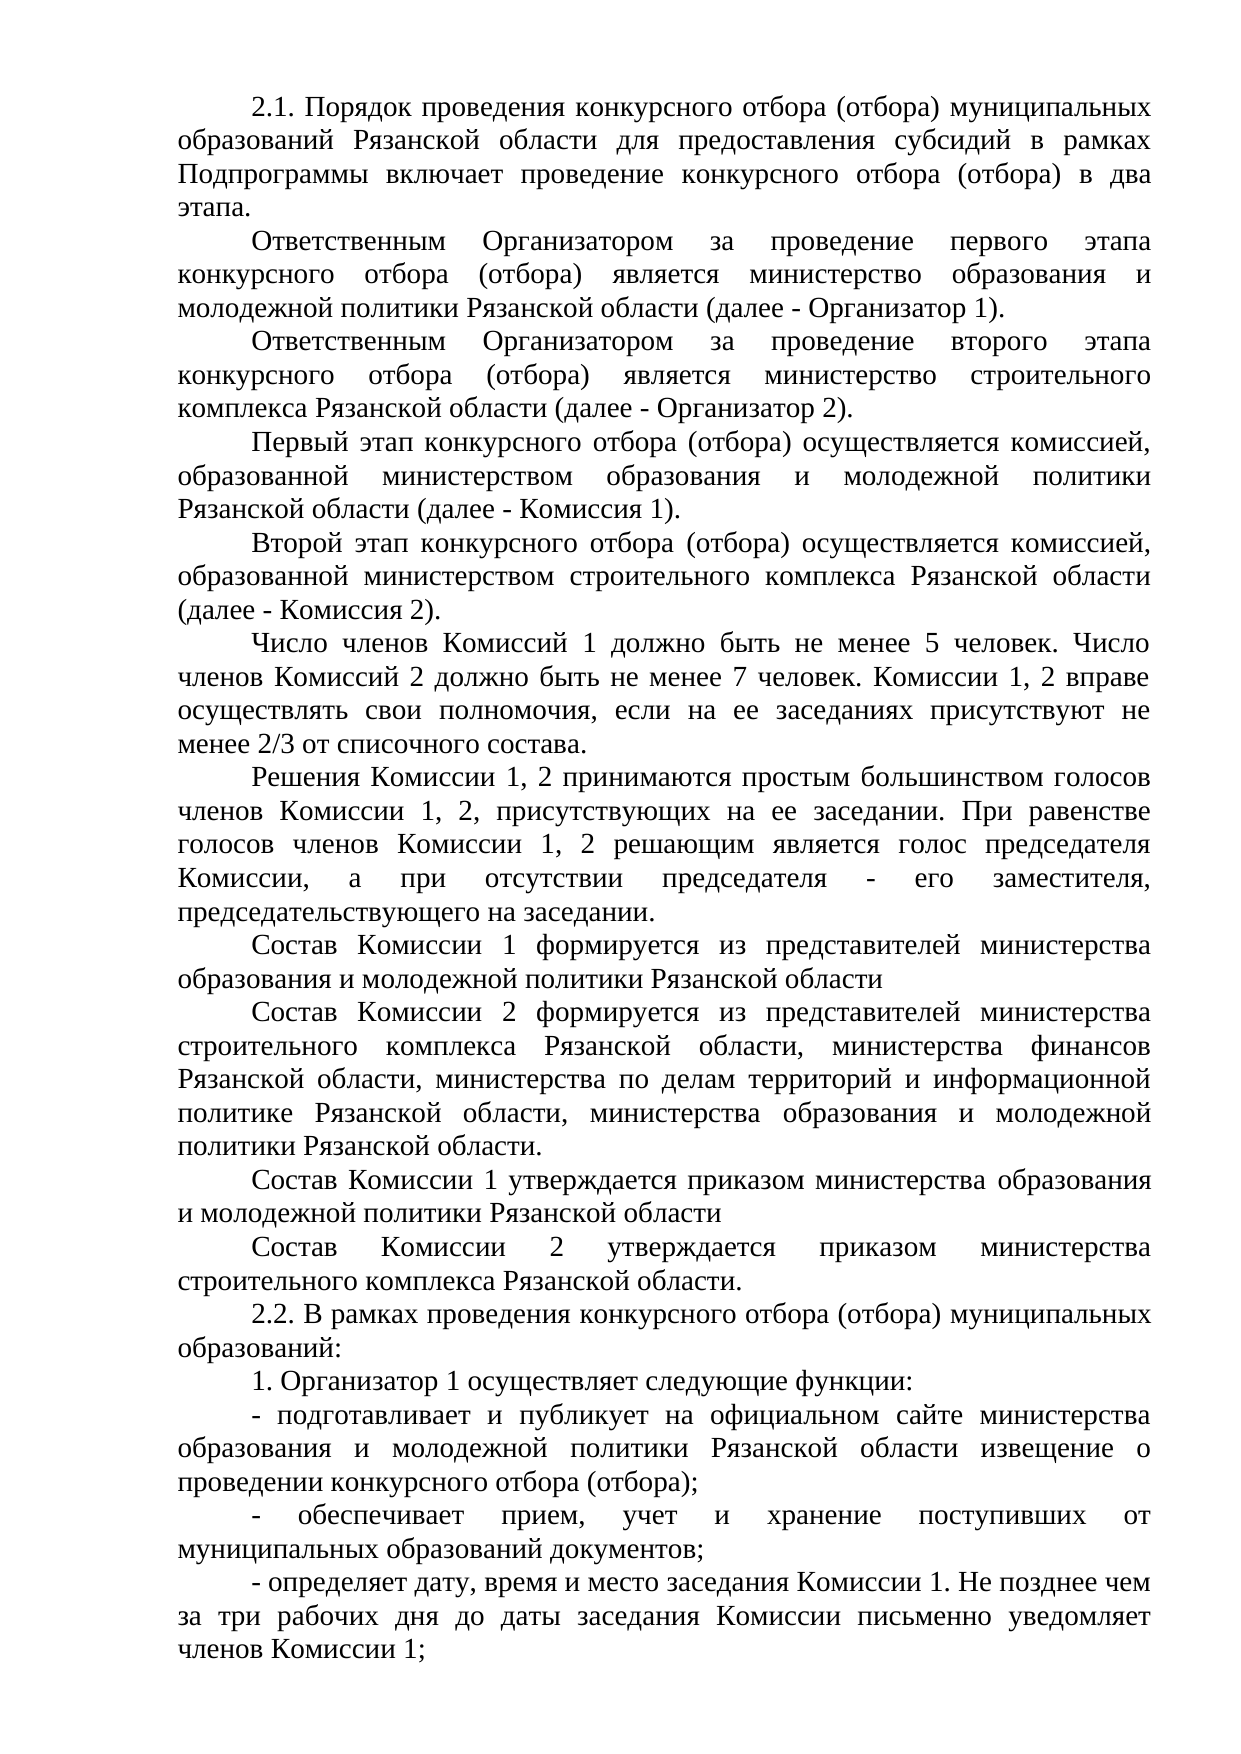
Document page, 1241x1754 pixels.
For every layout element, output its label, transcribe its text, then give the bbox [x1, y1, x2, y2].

text Второй этап конкурсного отбора (отбора) осуществляется комиссией, образованной министерством строительного комплекса Рязанской области (далее - Комиссия 2). [177, 525, 1152, 625]
text Состав Комиссии 2 формируется из представителей министерства строительного комплекса Рязанской области, министерства финансов Рязанской области, министерства по делам территорий и информационной политике Рязанской области, министерства образования и молодежной политики Рязанской области. [177, 994, 1152, 1162]
text Ответственным Организатором за проведение первого этапа конкурсного отбора (отбора) является министерство образования и молодежной политики Рязанской области (далее - Организатор 1). [177, 223, 1152, 323]
text Ответственным Организатором за проведение второго этапа конкурсного отбора (отбора) является министерство строительного комплекса Рязанской области (далее - Организатор 2). [177, 323, 1152, 424]
text Первый этап конкурсного отбора (отбора) осуществляется комиссией, образованной министерством образования и молодежной политики Рязанской области (далее - Комиссия 1). [177, 424, 1152, 525]
text Состав Комиссии 1 формируется из представителей министерства образования и молодежной политики Рязанской области [177, 927, 1152, 994]
text - подготавливает и публикует на официальном сайте министерства образования и молодежной политики Рязанской области извещение о проведении конкурсного отбора (отбора); [177, 1397, 1152, 1497]
text - обеспечивает прием, учет и хранение поступивших от муниципальных образований документов; [177, 1497, 1152, 1564]
text Состав Комиссии 1 утверждается приказом министерства образования и молодежной политики Рязанской области [177, 1162, 1152, 1229]
text 2.1. Порядок проведения конкурсного отбора (отбора) муниципальных образований Рязанской области для предоставления субсидий в рамках Подпрограммы включает проведение конкурсного отбора (отбора) в два этапа. [177, 89, 1152, 223]
text Состав Комиссии 2 утверждается приказом министерства строительного комплекса Рязанской области. [177, 1229, 1152, 1296]
text - определяет дату, время и место заседания Комиссии 1. Не позднее чем за три рабочих дня до даты заседания Комиссии письменно уведомляет членов Комиссии 1; [177, 1564, 1152, 1665]
text Число членов Комиссий 1 должно быть не менее 5 человек. Число членов Комиссий 2 должно быть не менее 7 человек. Комиссии 1, 2 вправе осуществлять свои полномочия, если на ее заседаниях присутствуют не менее 2/3 от списочного состава. [177, 625, 1152, 759]
text Решения Комиссии 1, 2 принимаются простым большинством голосов членов Комиссии 1, 2, присутствующих на ее заседании. При равенстве голосов членов Комиссии 1, 2 решающим является голос председателя Комиссии, а при отсутствии председателя - его заместителя, председательствующего на заседании. [177, 759, 1152, 927]
text 2.2. В рамках проведения конкурсного отбора (отбора) муниципальных образований: [177, 1296, 1152, 1363]
text 1. Организатор 1 осуществляет следующие функции: [177, 1363, 1152, 1397]
